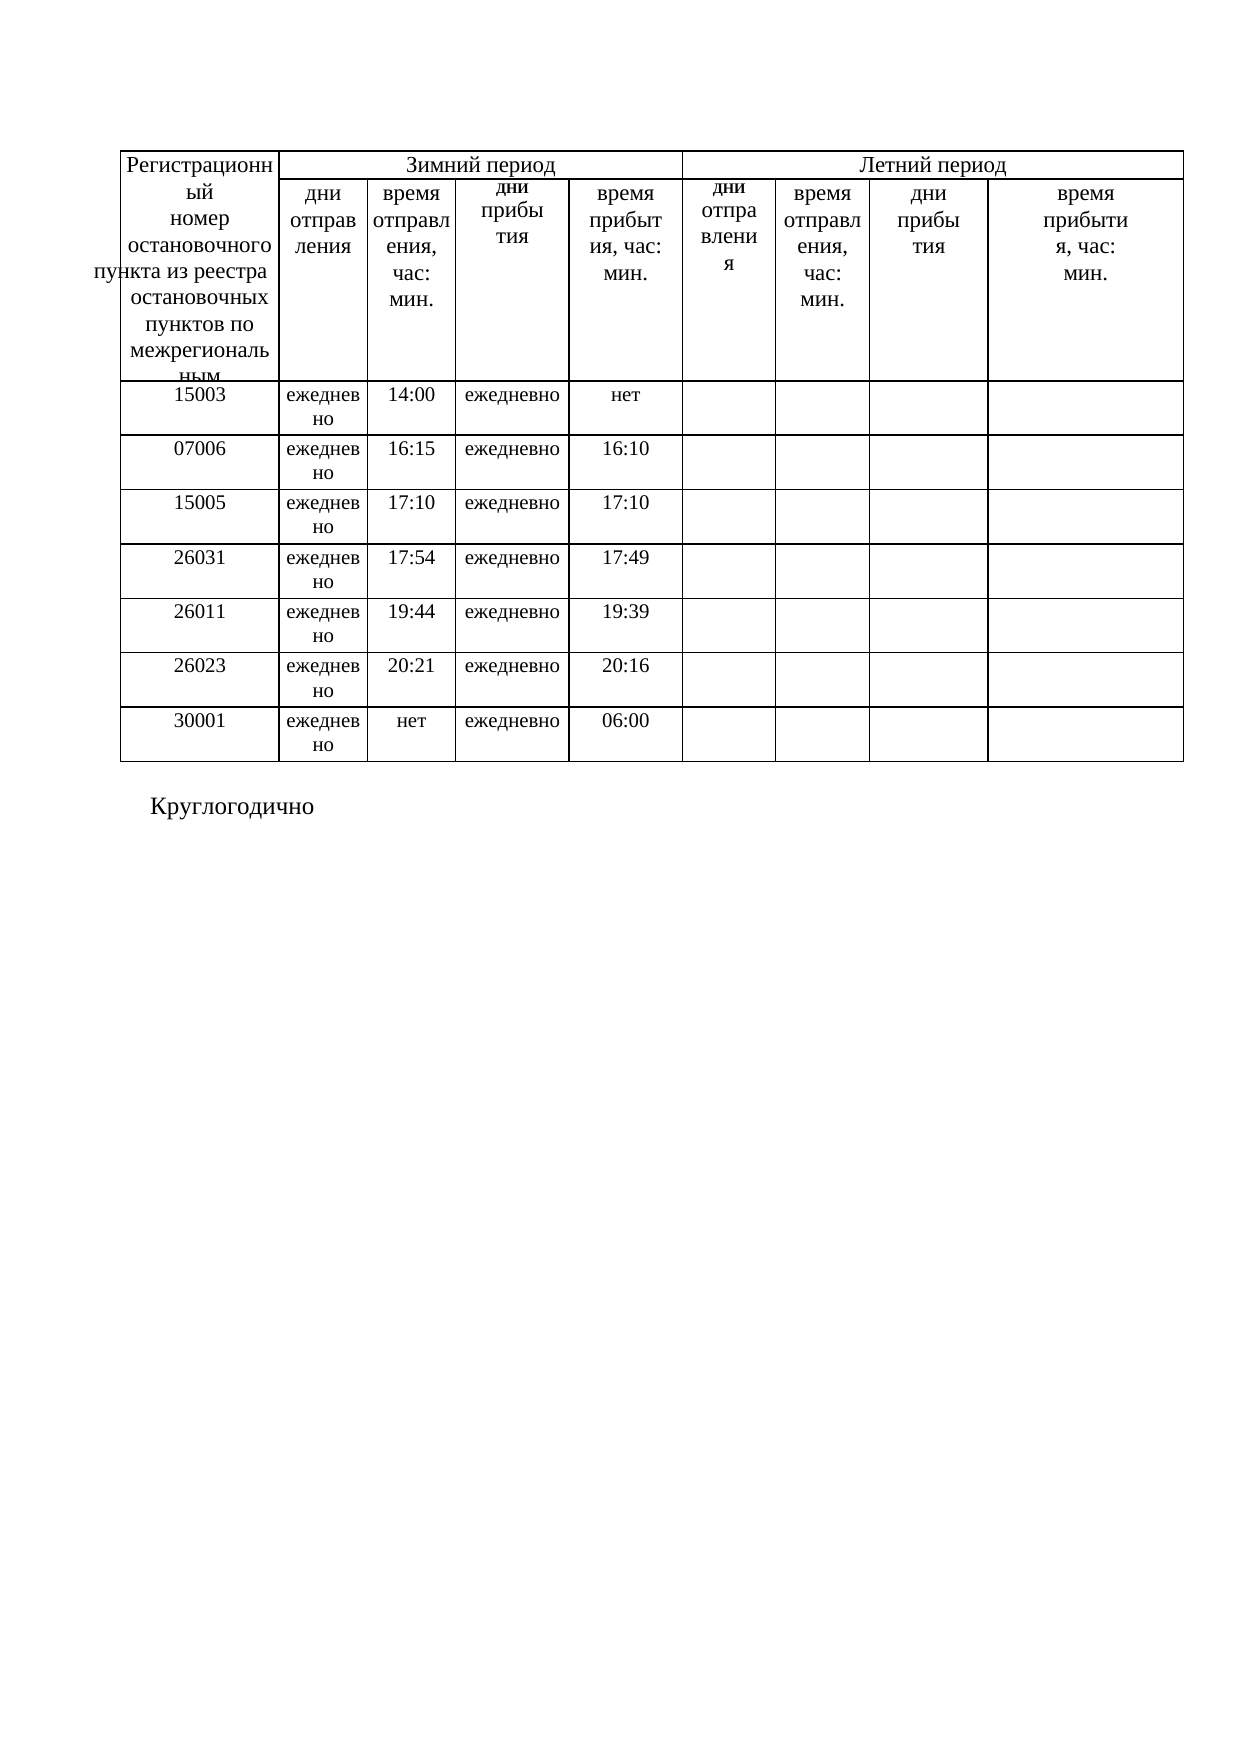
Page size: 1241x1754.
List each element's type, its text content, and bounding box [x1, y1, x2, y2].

table_cell [870, 599, 987, 652]
table_cell [683, 436, 775, 489]
table_cell ежедневно [280, 490, 367, 543]
table_cell 19:39 [570, 599, 682, 652]
table_cell время отправл ения, час: мин. [368, 180, 455, 380]
table_cell нет [368, 708, 455, 761]
table_cell 15005 [121, 490, 278, 543]
table_cell [776, 490, 869, 543]
table_cell [683, 545, 775, 597]
table_cell ежедневно [456, 382, 568, 434]
table_cell 20:21 [368, 653, 455, 706]
table_cell ДНИ прибы тия [456, 180, 568, 380]
table_cell [776, 653, 869, 706]
table_cell [683, 653, 775, 706]
table_cell [776, 599, 869, 652]
table_cell ежедневно [280, 653, 367, 706]
text Круглогодично [150, 791, 1090, 820]
table_cell 26011 [121, 599, 278, 652]
table_cell [870, 436, 987, 489]
table_cell ежедневно [456, 436, 568, 489]
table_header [121, 152, 278, 380]
table_cell 19:44 [368, 599, 455, 652]
table_cell 06:00 [570, 708, 682, 761]
table_cell [870, 382, 987, 434]
table_cell [989, 490, 1183, 543]
table_cell ежедневно [456, 653, 568, 706]
table_cell ежедневно [456, 708, 568, 761]
table_cell [870, 653, 987, 706]
table_cell время прибыти я, час: мин. [989, 180, 1183, 380]
table_cell нет [570, 382, 682, 434]
table_cell ежедневно [280, 545, 367, 597]
table_cell [989, 545, 1183, 597]
table_cell время отправл ения, час: мин. [776, 180, 869, 380]
table_cell [989, 436, 1183, 489]
table_cell 14:00 [368, 382, 455, 434]
table_cell 20:16 [570, 653, 682, 706]
table_cell ежедневно [456, 490, 568, 543]
table_cell [870, 708, 987, 761]
table_cell 17:10 [570, 490, 682, 543]
table_cell [989, 599, 1183, 652]
table_cell ежедневно [456, 545, 568, 597]
table_cell [683, 599, 775, 652]
table_cell 16:10 [570, 436, 682, 489]
table_cell [870, 490, 987, 543]
table_cell [776, 382, 869, 434]
table_cell ежедневно [280, 382, 367, 434]
table_cell дни прибы тия [870, 180, 987, 380]
table_cell 26031 [121, 545, 278, 597]
table_header Летний период [683, 152, 1183, 178]
table_cell 30001 [121, 708, 278, 761]
table_cell 17:54 [368, 545, 455, 597]
table_cell [989, 382, 1183, 434]
table_cell 26023 [121, 653, 278, 706]
table_cell 17:10 [368, 490, 455, 543]
table_cell [683, 490, 775, 543]
table_cell дни отправ ления [280, 180, 367, 380]
table_cell [776, 545, 869, 597]
table_cell 15003 [121, 382, 278, 434]
table_cell 17:49 [570, 545, 682, 597]
table_cell [683, 708, 775, 761]
table_cell 16:15 [368, 436, 455, 489]
table_cell [989, 708, 1183, 761]
table_cell [989, 653, 1183, 706]
table_cell время прибыт ия, час: мин. [570, 180, 682, 380]
table_cell ежедневно [456, 599, 568, 652]
table_cell ежедневно [280, 708, 367, 761]
table_header Зимний период [280, 152, 682, 178]
table_cell ежедневно [280, 599, 367, 652]
table_cell [776, 708, 869, 761]
table_cell ДНИ отпра влени я [683, 180, 775, 380]
table_cell 07006 [121, 436, 278, 489]
table_cell ежедневно [280, 436, 367, 489]
table_cell [776, 436, 869, 489]
table_cell [683, 382, 775, 434]
table_cell [870, 545, 987, 597]
